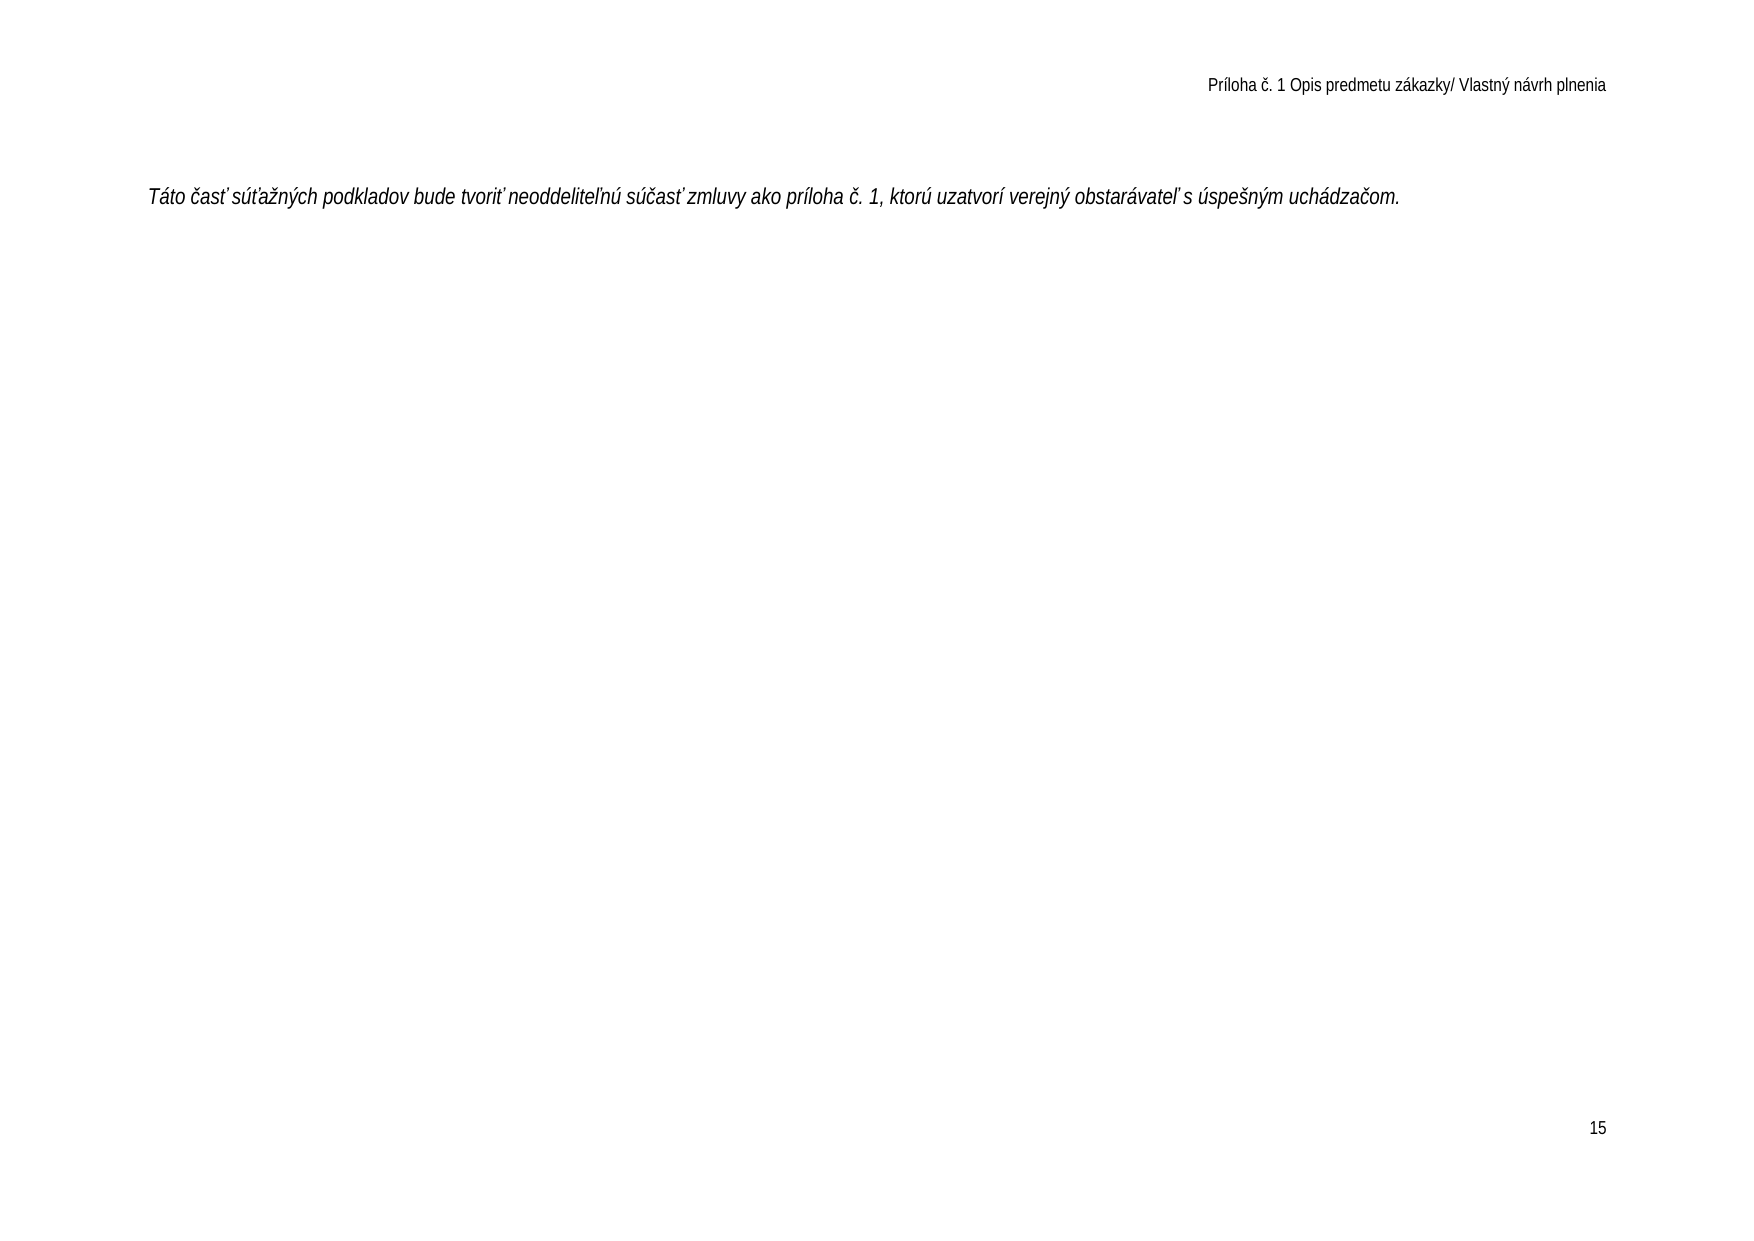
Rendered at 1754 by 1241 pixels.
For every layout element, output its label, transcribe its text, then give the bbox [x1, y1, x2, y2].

text Táto časť súťažných podkladov bude tvoriť neoddeliteľnú súčasť zmluvy ako príloha č. 1, ktorú uzatvorí verejný obstarávateľ s úspešným uchádzačom. [148, 183, 1606, 209]
